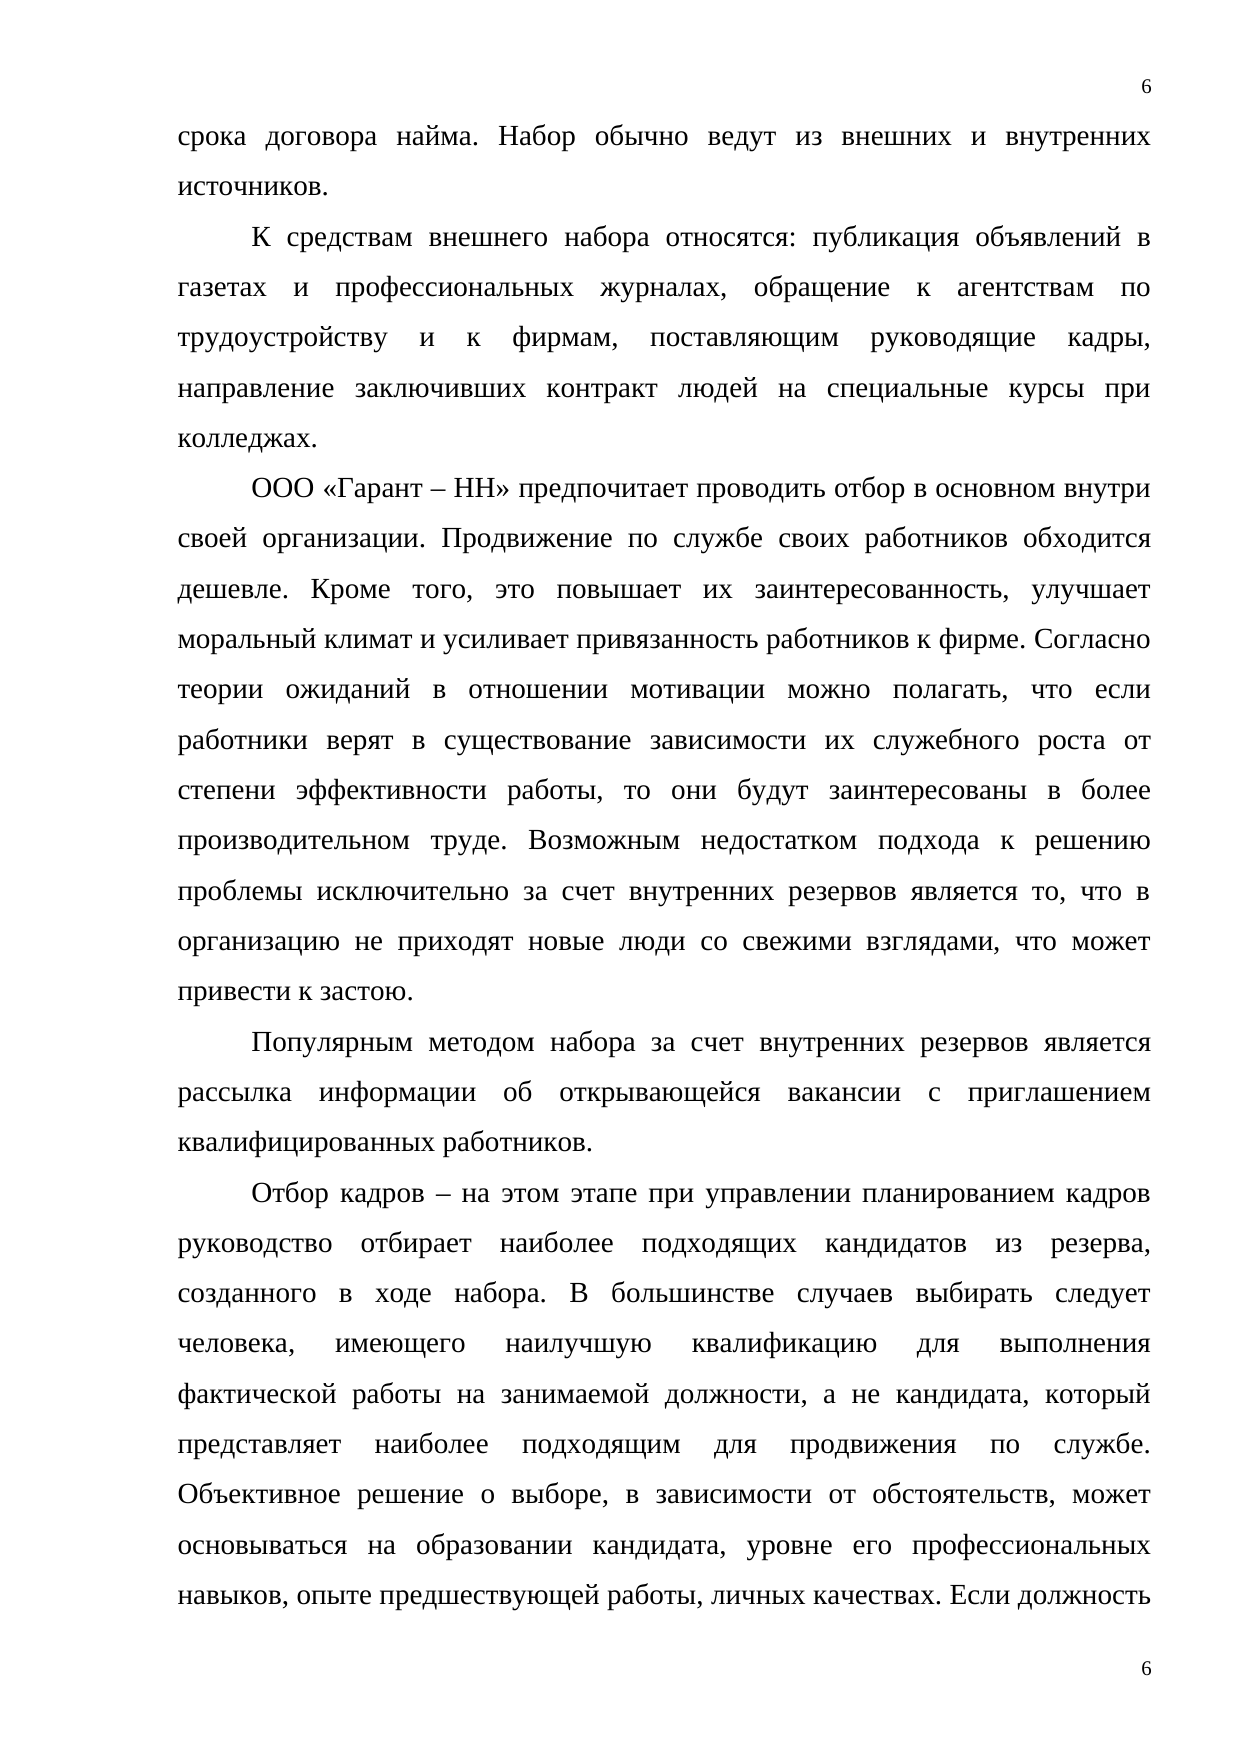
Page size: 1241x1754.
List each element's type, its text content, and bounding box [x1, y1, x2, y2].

text Популярным методом набора за счет внутренних резервов является рассылка информации об открывающейся вакансии с приглашением квалифицированных работников. [177, 1024, 1152, 1158]
text К средствам внешнего набора относятся: публикация объявлений в газетах и профессиональных журналах, обращение к агентствам по трудоустройству и к фирмам, поставляющим руководящие кадры, направление заключивших контракт людей на специальные курсы при колледжах. [177, 219, 1152, 453]
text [177, 118, 1152, 202]
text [177, 1175, 1152, 1611]
text ООО «Гарант – НН» предпочитает проводить отбор в основном внутри своей организации. Продвижение по службе своих работников обходится дешевле. Кроме того, это повышает их заинтересованность, улучшает моральный климат и усиливает привязанность работников к фирме. Согласно теории ожиданий в отношении мотивации можно полагать, что если работники верят в существование зависимости их служебного роста от степени эффективности работы, то они будут заинтересованы в более производительном труде. Возможным недостатком подхода к решению проблемы исключительно за счет внутренних резервов является то, что в организацию не приходят новые люди со свежими взглядами, что может привести к застою. [177, 470, 1152, 1007]
